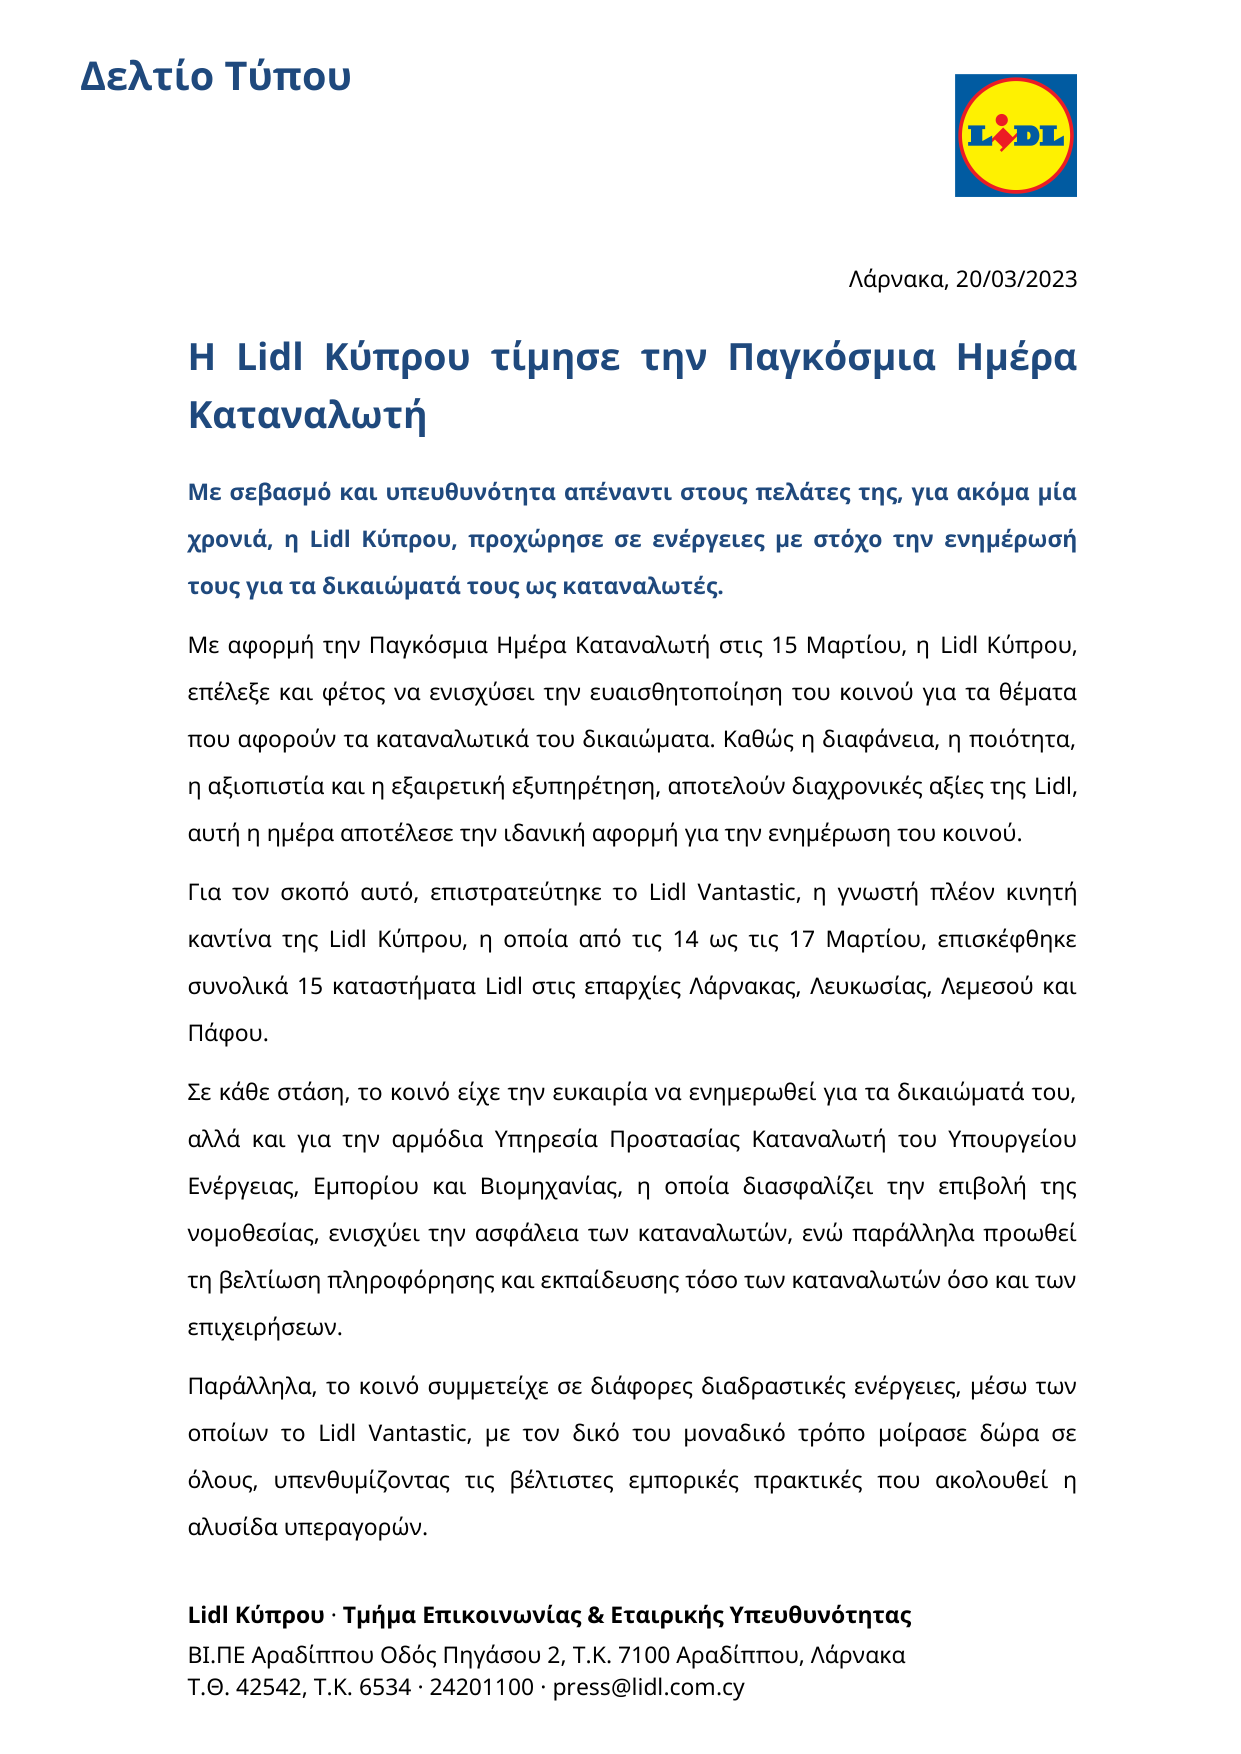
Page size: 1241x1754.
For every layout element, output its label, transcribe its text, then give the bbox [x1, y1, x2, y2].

text Η Lidl Κύπρου τίμησε την Παγκόσμια Ημέρα Καταναλωτή [187, 330, 1078, 439]
text Σε κάθε στάση, το κοινό είχε την ευκαιρία να ενημερωθεί για τα δικαιώματά του, αλλά και για την αρμόδια Υπηρεσία Προστασίας Καταναλωτή του Υπουργείου Ενέργειας, Εμπορίου και Βιομηχανίας, η οποία διασφαλίζει την επιβολή της νομοθεσίας, ενισχύει την ασφάλεια των καταναλωτών, ενώ παράλληλα προωθεί τη βελτίωση πληροφόρησης και εκπαίδευσης τόσο των καταναλωτών όσο και των επιχειρήσεων. [187, 1076, 1078, 1342]
text Παράλληλα, το κοινό συμμετείχε σε διάφορες διαδραστικές ενέργειες, μέσω των οποίων το Lidl Vantastic, με τον δικό του μοναδικό τρόπο μοίρασε δώρα σε όλους, υπενθυμίζοντας τις βέλτιστες εμπορικές πρακτικές που ακολουθεί η αλυσίδα υπεραγορών. [187, 1370, 1078, 1542]
text Με αφορμή την Παγκόσμια Ημέρα Καταναλωτή στις 15 Μαρτίου, η Lidl Κύπρου, επέλεξε και φέτος να ενισχύσει την ευαισθητοποίηση του κοινού για τα θέματα που αφορούν τα καταναλωτικά του δικαιώματα. Καθώς η διαφάνεια, η ποιότητα, η αξιοπιστία και η εξαιρετική εξυπηρέτηση, αποτελούν διαχρονικές αξίες της Lidl, αυτή η ημέρα αποτέλεσε την ιδανική αφορμή για την ενημέρωση του κοινού. [187, 629, 1078, 848]
picture [954, 73, 1078, 198]
text Για τον σκοπό αυτό, επιστρατεύτηκε τo Lidl Vantastic, η γνωστή πλέον κινητή καντίνα της Lidl Κύπρου, η οποία από τις 14 ως τις 17 Μαρτίου, επισκέφθηκε συνολικά 15 καταστήματα Lidl στις επαρχίες Λάρνακας, Λευκωσίας, Λεμεσού και Πάφου. [187, 876, 1078, 1048]
text Με σεβασμό και υπευθυνότητα απέναντι στους πελάτες της, για ακόμα μία χρονιά, η Lidl Κύπρου, προχώρησε σε ενέργειες με στόχο την ενημέρωσή τους για τα δικαιώματά τους ως καταναλωτές. [187, 476, 1078, 601]
text Λάρνακα, 20/03/2023 [187, 263, 1078, 294]
